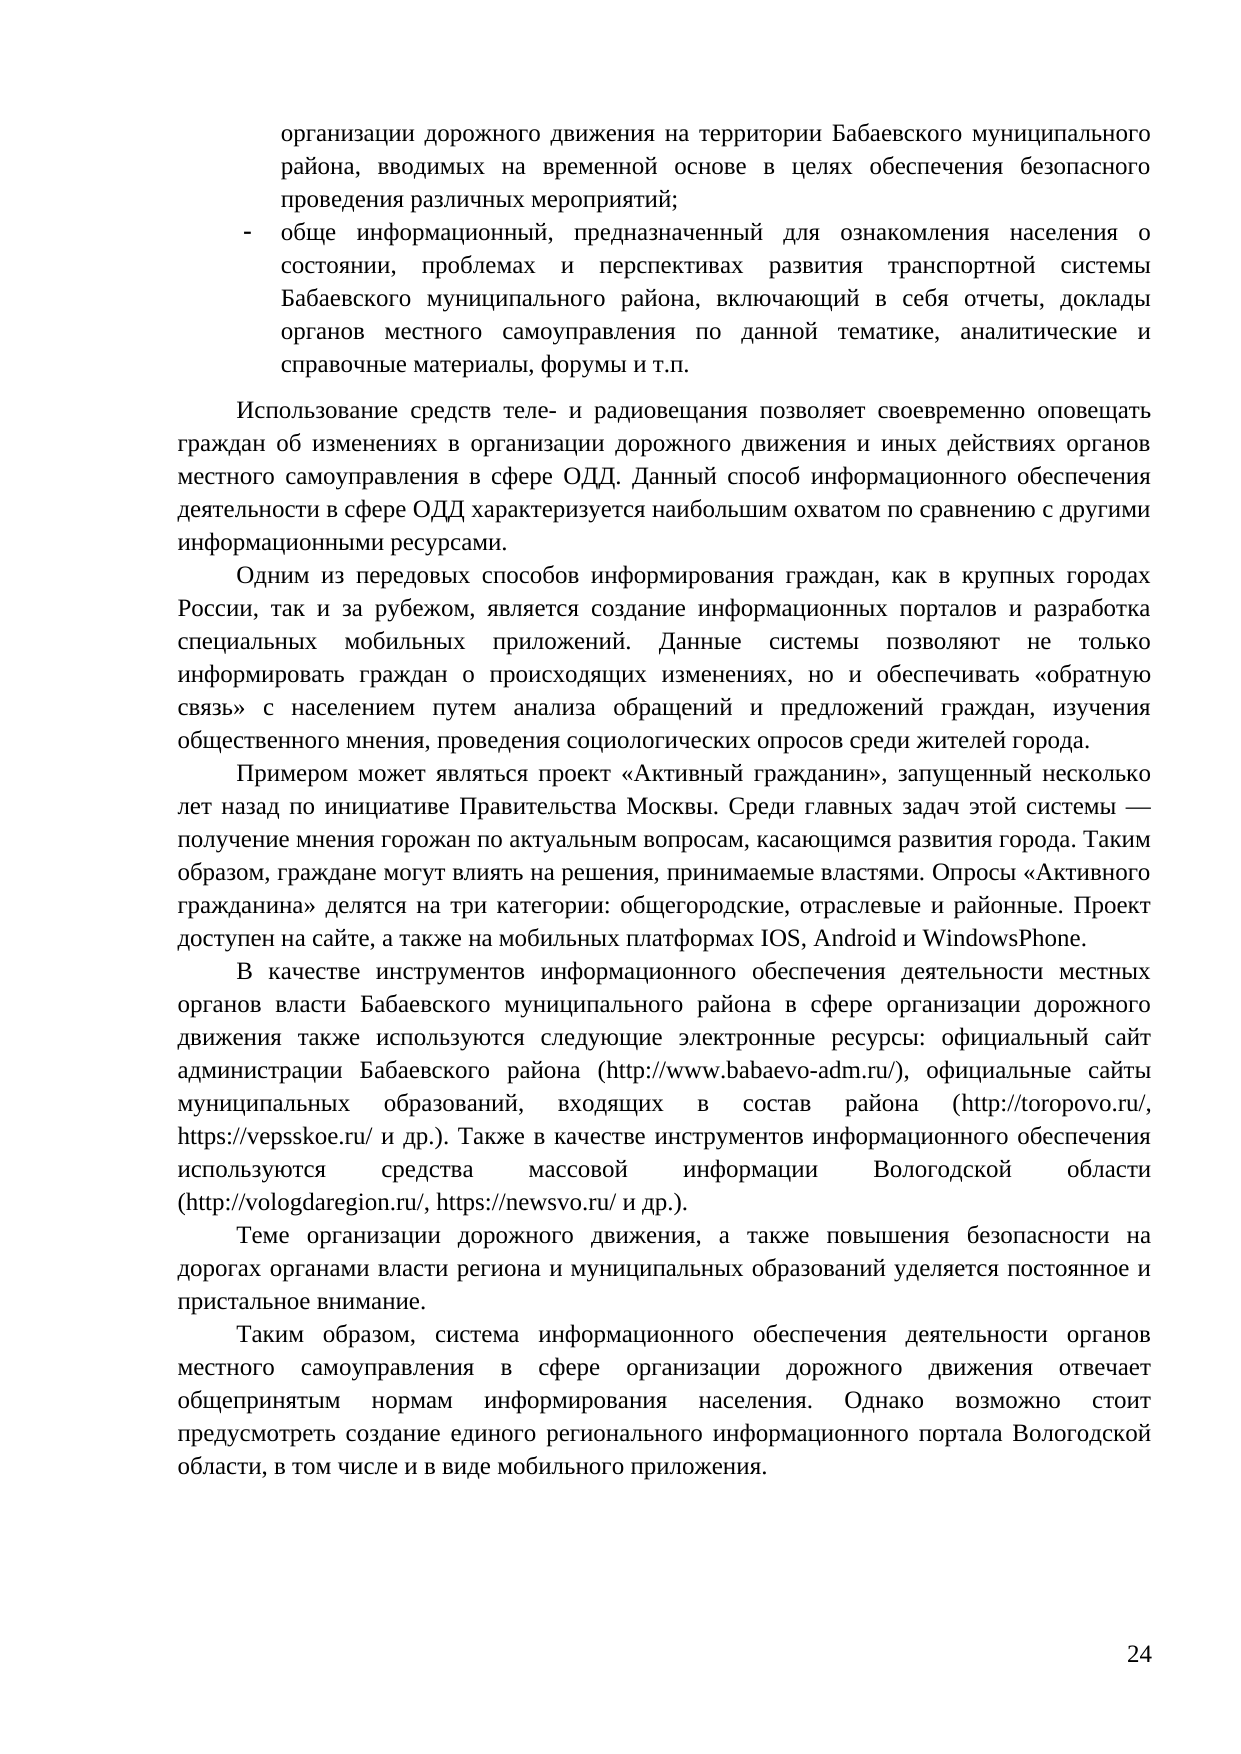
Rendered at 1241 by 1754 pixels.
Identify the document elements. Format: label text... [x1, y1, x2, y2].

text В качестве инструментов информационного обеспечения деятельности местных органов власти Бабаевского муниципального района в сфере организации дорожного движения также используются следующие электронные ресурсы: официальный сайт администрации Бабаевского района (http://www.babaevo-adm.ru/), официальные сайты муниципальных образований, входящих в состав района (http://toropovo.ru/, https://vepsskoe.ru/ и др.). Также в качестве инструментов информационного обеспечения используются средства массовой информации Вологодской области (http://vologdaregion.ru/, https://newsvo.ru/ и др.). [177, 956, 1152, 1216]
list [243, 118, 1152, 213]
text Таким образом, система информационного обеспечения деятельности органов местного самоуправления в сфере организации дорожного движения отвечает общепринятым нормам информирования населения. Однако возможно стоит предусмотреть создание единого регионального информационного портала Вологодской области, в том числе и в виде мобильного приложения. [177, 1319, 1152, 1480]
text Теме организации дорожного движения, а также повышения безопасности на дорогах органами власти региона и муниципальных образований уделяется постоянное и пристальное внимание. [177, 1220, 1152, 1315]
text Одним из передовых способов информирования граждан, как в крупных городах России, так и за рубежом, является создание информационных порталов и разработка специальных мобильных приложений. Данные системы позволяют не только информировать граждан о происходящих изменениях, но и обеспечивать «обратную связь» с населением путем анализа обращений и предложений граждан, изучения общественного мнения, проведения социологических опросов среди жителей города. [177, 560, 1152, 754]
text Примером может являться проект «Активный гражданин», запущенный несколько лет назад по инициативе Правительства Москвы. Среди главных задач этой системы — получение мнения горожан по актуальным вопросам, касающимся развития города. Таким образом, граждане могут влиять на решения, принимаемые властями. Опросы «Активного гражданина» делятся на три категории: общегородские, отраслевые и районные. Проект доступен на сайте, а также на мобильных платформах IOS, Android и WindowsPhone. [177, 758, 1152, 952]
list обще информационный, предназначенный для ознакомления населения о состоянии, проблемах и перспективах развития транспортной системы Бабаевского муниципального района, включающий в себя отчеты, доклады органов местного самоуправления по данной тематике, аналитические и справочные материалы, форумы и т.п. [243, 217, 1152, 378]
text Использование средств теле- и радиовещания позволяет своевременно оповещать граждан об изменениях в организации дорожного движения и иных действиях органов местного самоуправления в сфере ОДД. Данный способ информационного обеспечения деятельности в сфере ОДД характеризуется наибольшим охватом по сравнению с другими информационными ресурсами. [177, 395, 1152, 556]
